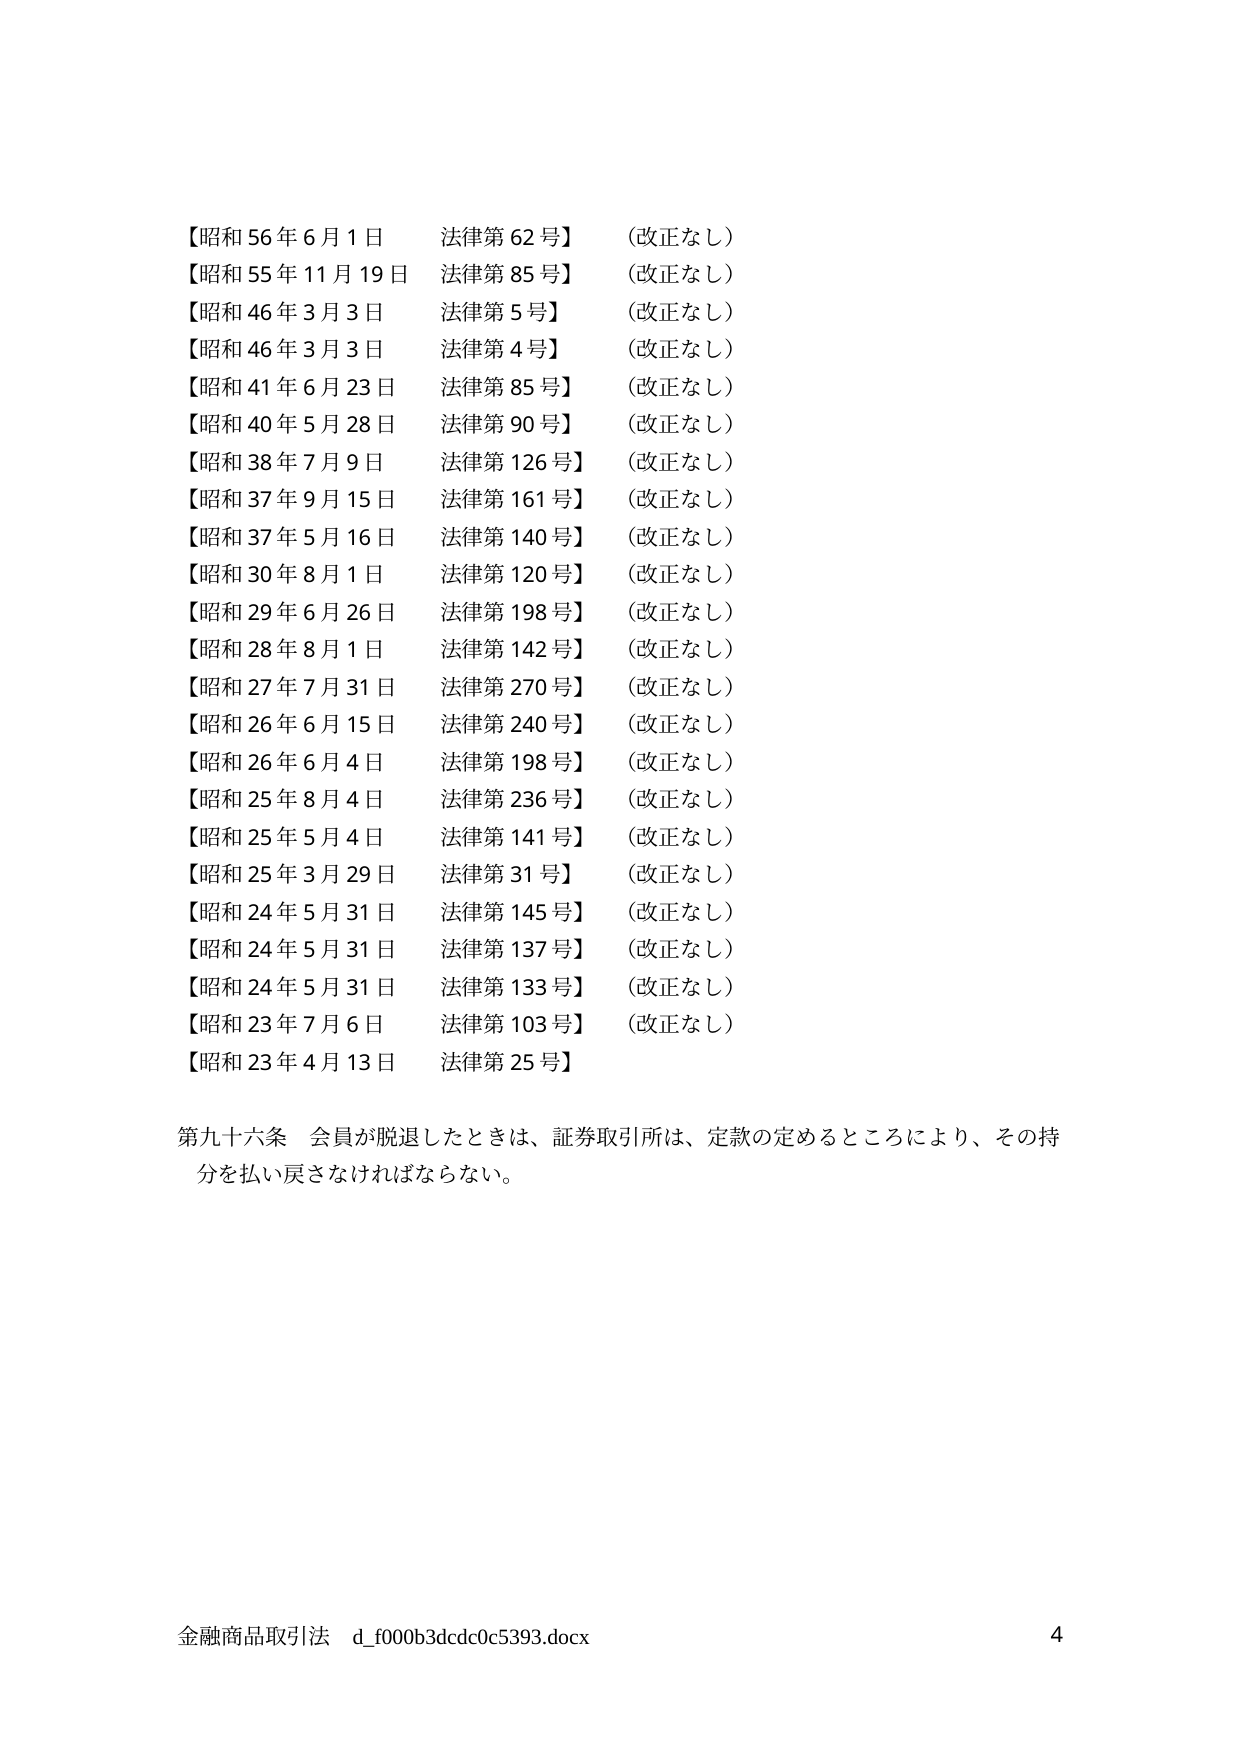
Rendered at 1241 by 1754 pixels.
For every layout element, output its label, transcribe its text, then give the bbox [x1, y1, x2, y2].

text 【昭和37年9月15日 法律第161号】 （改正なし） [177, 479, 1063, 517]
text 【昭和46年3月3日 法律第5号】 （改正なし） [177, 292, 1063, 329]
text 【昭和24年5月31日 法律第145号】 （改正なし） [177, 892, 1063, 929]
text 【昭和25年8月4日 法律第236号】 （改正なし） [177, 779, 1063, 817]
text 【昭和56年6月1日 法律第62号】 （改正なし） [177, 217, 1063, 254]
text 【昭和23年4月13日 法律第25号】 [177, 1042, 1063, 1079]
text 【昭和27年7月31日 法律第270号】 （改正なし） [177, 667, 1063, 704]
text 【昭和26年6月15日 法律第240号】 （改正なし） [177, 704, 1063, 742]
text 第九十六条 会員が脱退したときは、証券取引所は、定款の定めるところにより、その持分を払い戻さなければならない。 [177, 1117, 1063, 1192]
text 【昭和28年8月1日 法律第142号】 （改正なし） [177, 629, 1063, 667]
text 【昭和25年3月29日 法律第31号】 （改正なし） [177, 854, 1063, 892]
text 【昭和24年5月31日 法律第137号】 （改正なし） [177, 929, 1063, 967]
text 【昭和23年7月6日 法律第103号】 （改正なし） [177, 1004, 1063, 1042]
text 【昭和26年6月4日 法律第198号】 （改正なし） [177, 742, 1063, 779]
text 【昭和46年3月3日 法律第4号】 （改正なし） [177, 329, 1063, 367]
text 【昭和37年5月16日 法律第140号】 （改正なし） [177, 517, 1063, 554]
text 【昭和25年5月4日 法律第141号】 （改正なし） [177, 817, 1063, 854]
text 【昭和30年8月1日 法律第120号】 （改正なし） [177, 554, 1063, 592]
text 【昭和38年7月9日 法律第126号】 （改正なし） [177, 442, 1063, 479]
text 【昭和40年5月28日 法律第90号】 （改正なし） [177, 404, 1063, 442]
text 【昭和29年6月26日 法律第198号】 （改正なし） [177, 592, 1063, 629]
text 【昭和24年5月31日 法律第133号】 （改正なし） [177, 967, 1063, 1004]
text 【昭和41年6月23日 法律第85号】 （改正なし） [177, 367, 1063, 404]
text 【昭和55年11月19日 法律第85号】 （改正なし） [177, 254, 1063, 292]
